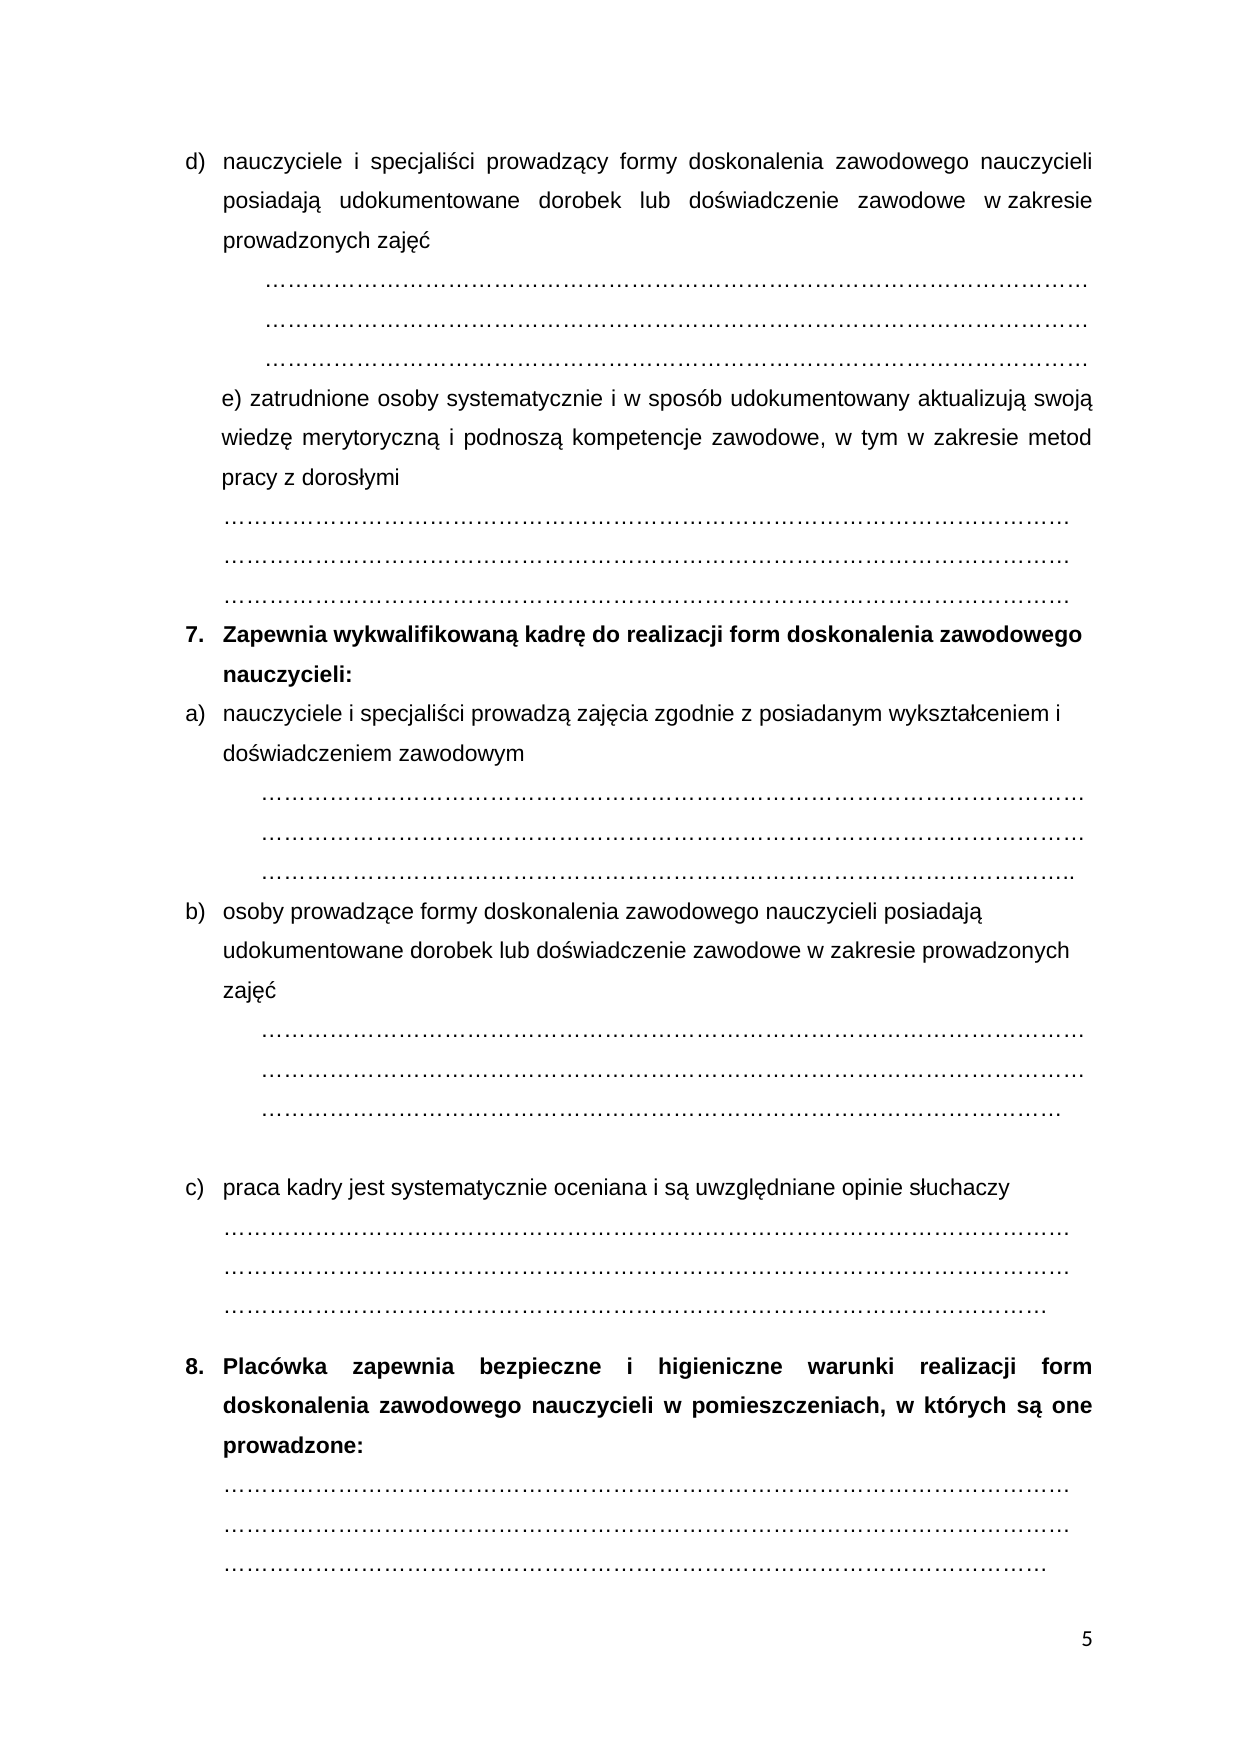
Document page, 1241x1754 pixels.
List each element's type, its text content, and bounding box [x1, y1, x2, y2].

list nauczyciele i specjaliści prowadzący formy doskonalenia zawodowego nauczycieli posiadają udokumentowane dorobek lub doświadczenie zawodowe w zakresie prowadzonych zajęć [185, 148, 1093, 253]
list osoby prowadzące formy doskonalenia zawodowego nauczycieli posiadają udokumentowane dorobek lub doświadczenie zawodowe w zakresie prowadzonych zajęć [185, 898, 1093, 1003]
list Placówka zapewnia bezpieczne i higieniczne warunki realizacji form doskonalenia zawodowego nauczycieli w pomieszczeniach, w których są one prowadzone: [185, 1353, 1093, 1458]
list praca kadry jest systematycznie oceniana i są uwzględniane opinie słuchaczy [185, 1174, 1093, 1200]
list e) zatrudnione osoby systematycznie i w sposób udokumentowany aktualizują swoją wiedzę merytoryczną i podnoszą kompetencje zawodowe, w tym w zakresie metod pracy z dorosłymi [221, 384, 1093, 490]
list ……………………………………………………………………………………………………………………………………………………………………………………………………………………………………………………………………………………………………… [223, 503, 1093, 608]
list ……………………………………………………………………………………………………………………………………………………………………………………………………………………………………………………………………………………………… [264, 266, 1093, 371]
list …………………………………………………………………………………………………………………………………………………………………………………………………………………………………………………………………………………………………… [223, 1471, 1093, 1577]
list …………………………………………………………………………………………………………………………………………………………………………………………………………………………………………………………………………………………… [260, 1016, 1093, 1121]
list nauczyciele i specjaliści prowadzą zajęcia zgodnie z posiadanym wykształceniem i doświadczeniem zawodowym [185, 700, 1093, 766]
text …………………………………………………………………………………………………………………………………………………………………………………………………………………………………………………………………………………………………… [223, 1213, 1093, 1319]
list …………………………………………………………………………………………………………………………………………………………………………………………………………………………………………………………………………………………….. [260, 779, 1093, 884]
list Zapewnia wykwalifikowaną kadrę do realizacji form doskonalenia zawodowego nauczycieli: [185, 621, 1093, 687]
